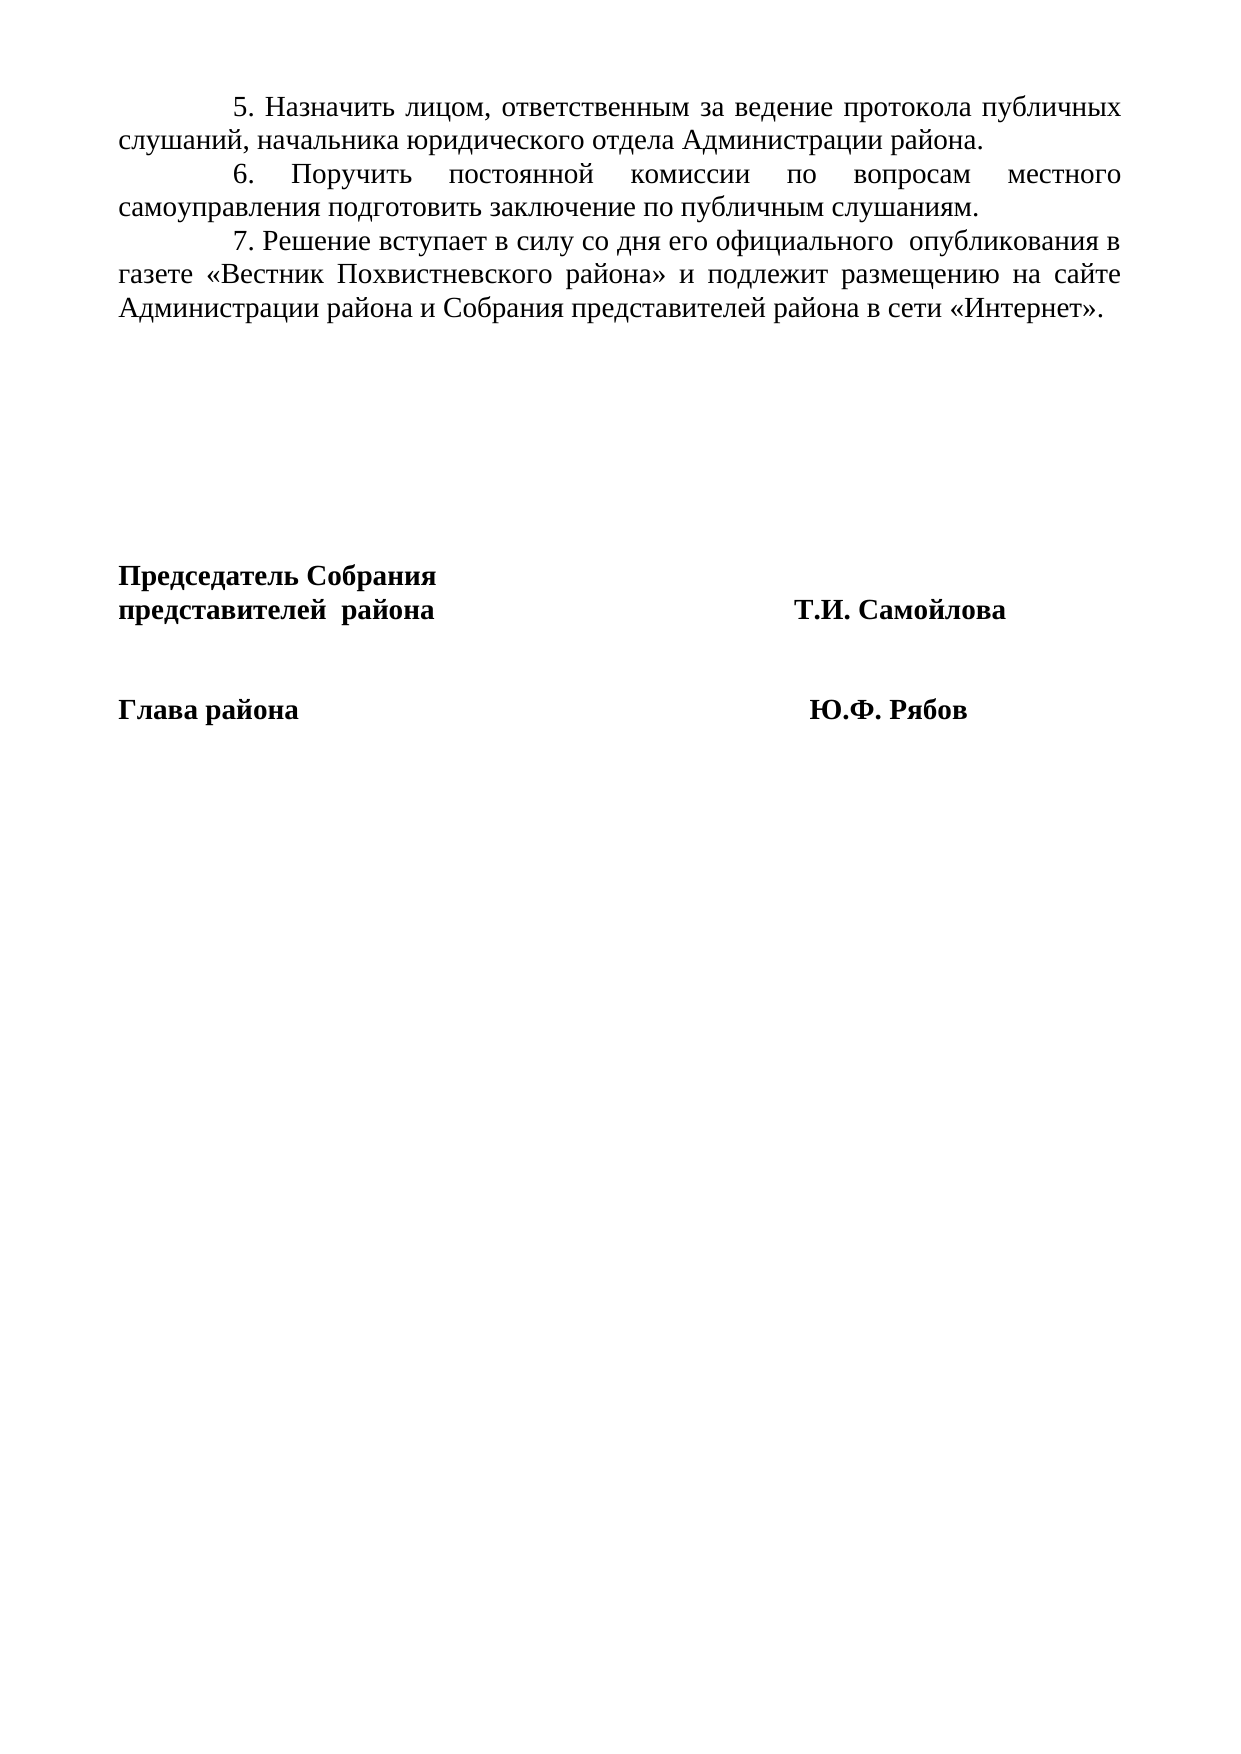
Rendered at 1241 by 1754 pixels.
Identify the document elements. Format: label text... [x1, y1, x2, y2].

text Председатель Собрания [118, 558, 1122, 592]
text Глава района Ю.Ф. Рябов [118, 692, 1122, 726]
text представителей района Т.И. Самойлова [118, 592, 1122, 625]
text 5. Назначить лицом, ответственным за ведение протокола публичных слушаний, начальника юридического отдела Администрации района. [118, 89, 1122, 156]
text 7. Решение вступает в силу со дня его официального опубликования в газете «Вестник Похвистневского района» и подлежит размещению на сайте Администрации района и Собрания представителей района в сети «Интернет». [118, 223, 1122, 323]
text 6. Поручить постоянной комиссии по вопросам местного самоуправления подготовить заключение по публичным слушаниям. [118, 156, 1122, 223]
